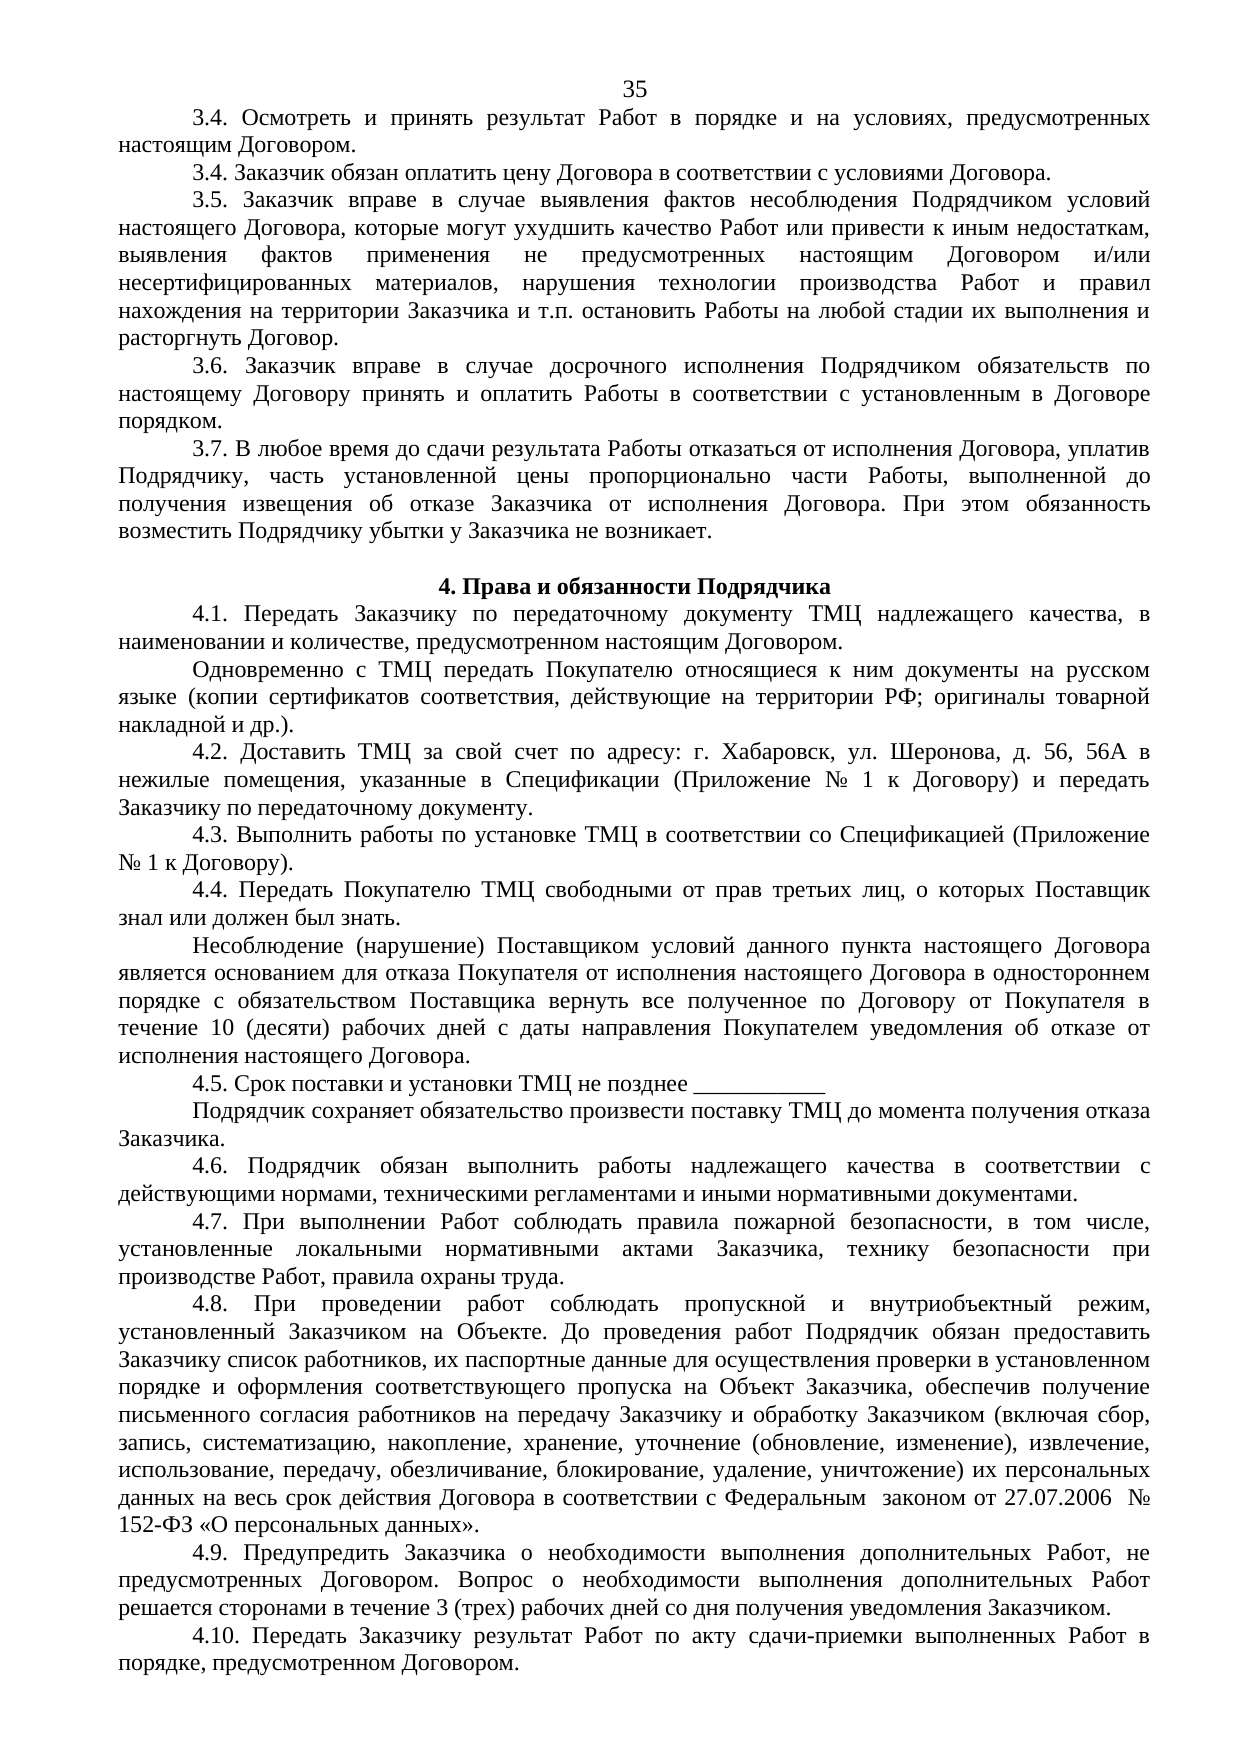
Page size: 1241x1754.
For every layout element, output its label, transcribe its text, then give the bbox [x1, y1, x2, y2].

text 4.5. Срок поставки и установки ТМЦ не позднее ___________ [118, 1069, 1152, 1096]
text 3.4. Осмотреть и принять результат Работ в порядке и на условиях, предусмотренных настоящим Договором. [118, 102, 1152, 158]
text Одновременно с ТМЦ передать Покупателю относящиеся к ним документы на русском языке (копии сертификатов соответствия, действующие на территории РФ; оригиналы товарной накладной и др.). [118, 654, 1152, 737]
text 4. Права и обязанности Подрядчика [118, 572, 1152, 599]
text 4.4. Передать Покупателю ТМЦ свободными от прав третьих лиц, о которых Поставщик знал или должен был знать. [118, 875, 1152, 931]
text 3.6. Заказчик вправе в случае досрочного исполнения Подрядчиком обязательств по настоящему Договору принять и оплатить Работы в соответствии с установленным в Договоре порядком. [118, 351, 1152, 434]
text 4.8. При проведении работ соблюдать пропускной и внутриобъектный режим, установленный Заказчиком на Объекте. До проведения работ Подрядчик обязан предоставить Заказчику список работников, их паспортные данные для осуществления проверки в установленном порядке и оформления соответствующего пропуска на Объект Заказчика, обеспечив получение письменного согласия работников на передачу Заказчику и обработку Заказчиком (включая сбор, запись, систематизацию, накопление, хранение, уточнение (обновление, изменение), извлечение, использование, передачу, обезличивание, блокирование, удаление, уничтожение) их персональных данных на весь срок действия Договора в соответствии с Федеральным законом от 27.07.2006 № 152-ФЗ «О персональных данных». [118, 1289, 1152, 1538]
text 4.6. Подрядчик обязан выполнить работы надлежащего качества в соответствии с действующими нормами, техническими регламентами и иными нормативными документами. [118, 1151, 1152, 1207]
text Подрядчик сохраняет обязательство произвести поставку ТМЦ до момента получения отказа Заказчика. [118, 1096, 1152, 1151]
text 4.7. При выполнении Работ соблюдать правила пожарной безопасности, в том числе, установленные локальными нормативными актами Заказчика, технику безопасности при производстве Работ, правила охраны труда. [118, 1207, 1152, 1289]
text 4.10. Передать Заказчику результат Работ по акту сдачи-приемки выполненных Работ в порядке, предусмотренном Договором. [118, 1621, 1152, 1676]
text 4.1. Передать Заказчику по передаточному документу ТМЦ надлежащего качества, в наименовании и количестве, предусмотренном настоящим Договором. [118, 599, 1152, 654]
text 3.5. Заказчик вправе в случае выявления фактов несоблюдения Подрядчиком условий настоящего Договора, которые могут ухудшить качество Работ или привести к иным недостаткам, выявления фактов применения не предусмотренных настоящим Договором и/или несертифицированных материалов, нарушения технологии производства Работ и правил нахождения на территории Заказчика и т.п. остановить Работы на любой стадии их выполнения и расторгнуть Договор. [118, 185, 1152, 351]
text Несоблюдение (нарушение) Поставщиком условий данного пункта настоящего Договора является основанием для отказа Покупателя от исполнения настоящего Договора в одностороннем порядке с обязательством Поставщика вернуть все полученное по Договору от Покупателя в течение 10 (десяти) рабочих дней с даты направления Покупателем уведомления об отказе от исполнения настоящего Договора. [118, 931, 1152, 1069]
text 3.4. Заказчик обязан оплатить цену Договора в соответствии с условиями Договора. [118, 158, 1152, 185]
text 3.7. В любое время до сдачи результата Работы отказаться от исполнения Договора, уплатив Подрядчику, часть установленной цены пропорционально части Работы, выполненной до получения извещения об отказе Заказчика от исполнения Договора. При этом обязанность возместить Подрядчику убытки у Заказчика не возникает. [118, 434, 1152, 544]
text 4.3. Выполнить работы по установке ТМЦ в соответствии со Спецификацией (Приложение № 1 к Договору). [118, 820, 1152, 875]
text 4.9. Предупредить Заказчика о необходимости выполнения дополнительных Работ, не предусмотренных Договором. Вопрос о необходимости выполнения дополнительных Работ решается сторонами в течение 3 (трех) рабочих дней со дня получения уведомления Заказчиком. [118, 1538, 1152, 1621]
text 4.2. Доставить ТМЦ за свой счет по адресу: г. Хабаровск, ул. Шеронова, д. 56, 56А в нежилые помещения, указанные в Спецификации (Приложение № 1 к Договору) и передать Заказчику по передаточному документу. [118, 737, 1152, 820]
